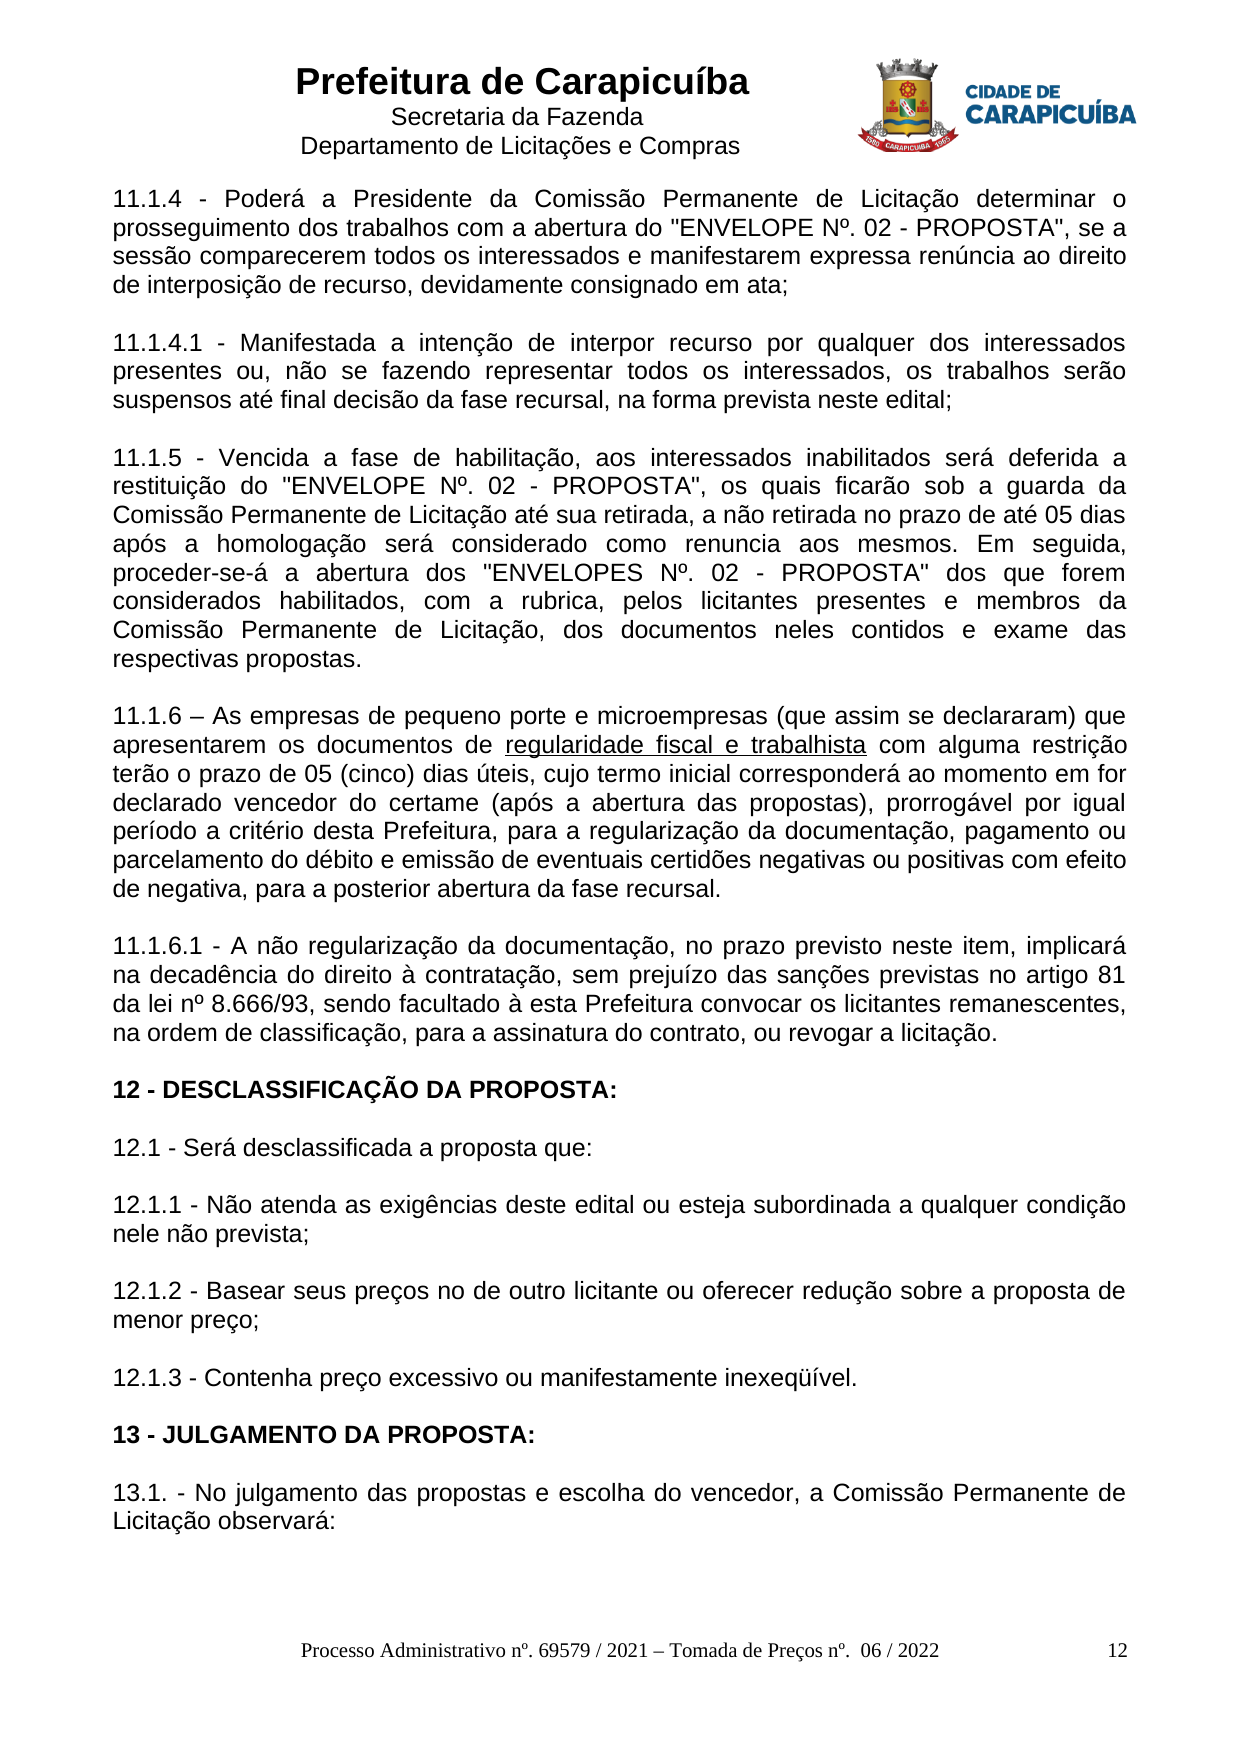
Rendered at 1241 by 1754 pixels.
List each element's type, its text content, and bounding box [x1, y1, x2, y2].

text 11.1.4.1 - Manifestada a intenção de interpor recurso por qualquer dos interessados presentes ou, não se fazendo representar todos os interessados, os trabalhos serão suspensos até final decisão da fase recursal, na forma prevista neste edital; [112, 327, 1128, 414]
text 11.1.4 - Poderá a Presidente da Comissão Permanente de Licitação determinar o prosseguimento dos trabalhos com a abertura do "ENVELOPE Nº. 02 - PROPOSTA", se a sessão comparecerem todos os interessados e manifestarem expressa renúncia ao direito de interposição de recurso, devidamente consignado em ata; [112, 184, 1128, 299]
text 12.1.1 - Não atenda as exigências deste edital ou esteja subordinada a qualquer condição nele não prevista; [112, 1190, 1128, 1247]
text 12.1 - Será desclassificada a proposta que: [112, 1132, 1128, 1161]
picture [857, 57, 1139, 152]
text 12 - DESCLASSIFICAÇÃO DA PROPOSTA: [112, 1075, 1128, 1104]
text 11.1.6 – As empresas de pequeno porte e microempresas (que assim se declararam) que apresentarem os documentos de regularidade fiscal e trabalhista com alguma restrição terão o prazo de 05 (cinco) dias úteis, cujo termo inicial corresponderá ao momento em for declarado vencedor do certame (após a abertura das propostas), prorrogável por igual período a critério desta Prefeitura, para a regularização da documentação, pagamento ou parcelamento do débito e emissão de eventuais certidões negativas ou positivas com efeito de negativa, para a posterior abertura da fase recursal. [112, 701, 1128, 902]
text 11.1.6.1 - A não regularização da documentação, no prazo previsto neste item, implicará na decadência do direito à contratação, sem prejuízo das sanções previstas no artigo 81 da lei nº 8.666/93, sendo facultado à esta Prefeitura convocar os licitantes remanescentes, na ordem de classificação, para a assinatura do contrato, ou revogar a licitação. [112, 931, 1128, 1046]
text 12.1.2 - Basear seus preços no de outro licitante ou oferecer redução sobre a proposta de menor preço; [112, 1276, 1128, 1334]
text 11.1.5 - Vencida a fase de habilitação, aos interessados inabilitados será deferida a restituição do "ENVELOPE Nº. 02 - PROPOSTA", os quais ficarão sob a guarda da Comissão Permanente de Licitação até sua retirada, a não retirada no prazo de até 05 dias após a homologação será considerado como renuncia aos mesmos. Em seguida, proceder-se-á a abertura dos "ENVELOPES Nº. 02 - PROPOSTA" dos que forem considerados habilitados, com a rubrica, pelos licitantes presentes e membros da Comissão Permanente de Licitação, dos documentos neles contidos e exame das respectivas propostas. [112, 442, 1128, 672]
text 13 - JULGAMENTO DA PROPOSTA: [112, 1420, 1128, 1449]
text 12.1.3 - Contenha preço excessivo ou manifestamente inexeqüível. [112, 1362, 1128, 1391]
text 13.1. - No julgamento das propostas e escolha do vencedor, a Comissão Permanente de Licitação observará: [112, 1477, 1128, 1535]
